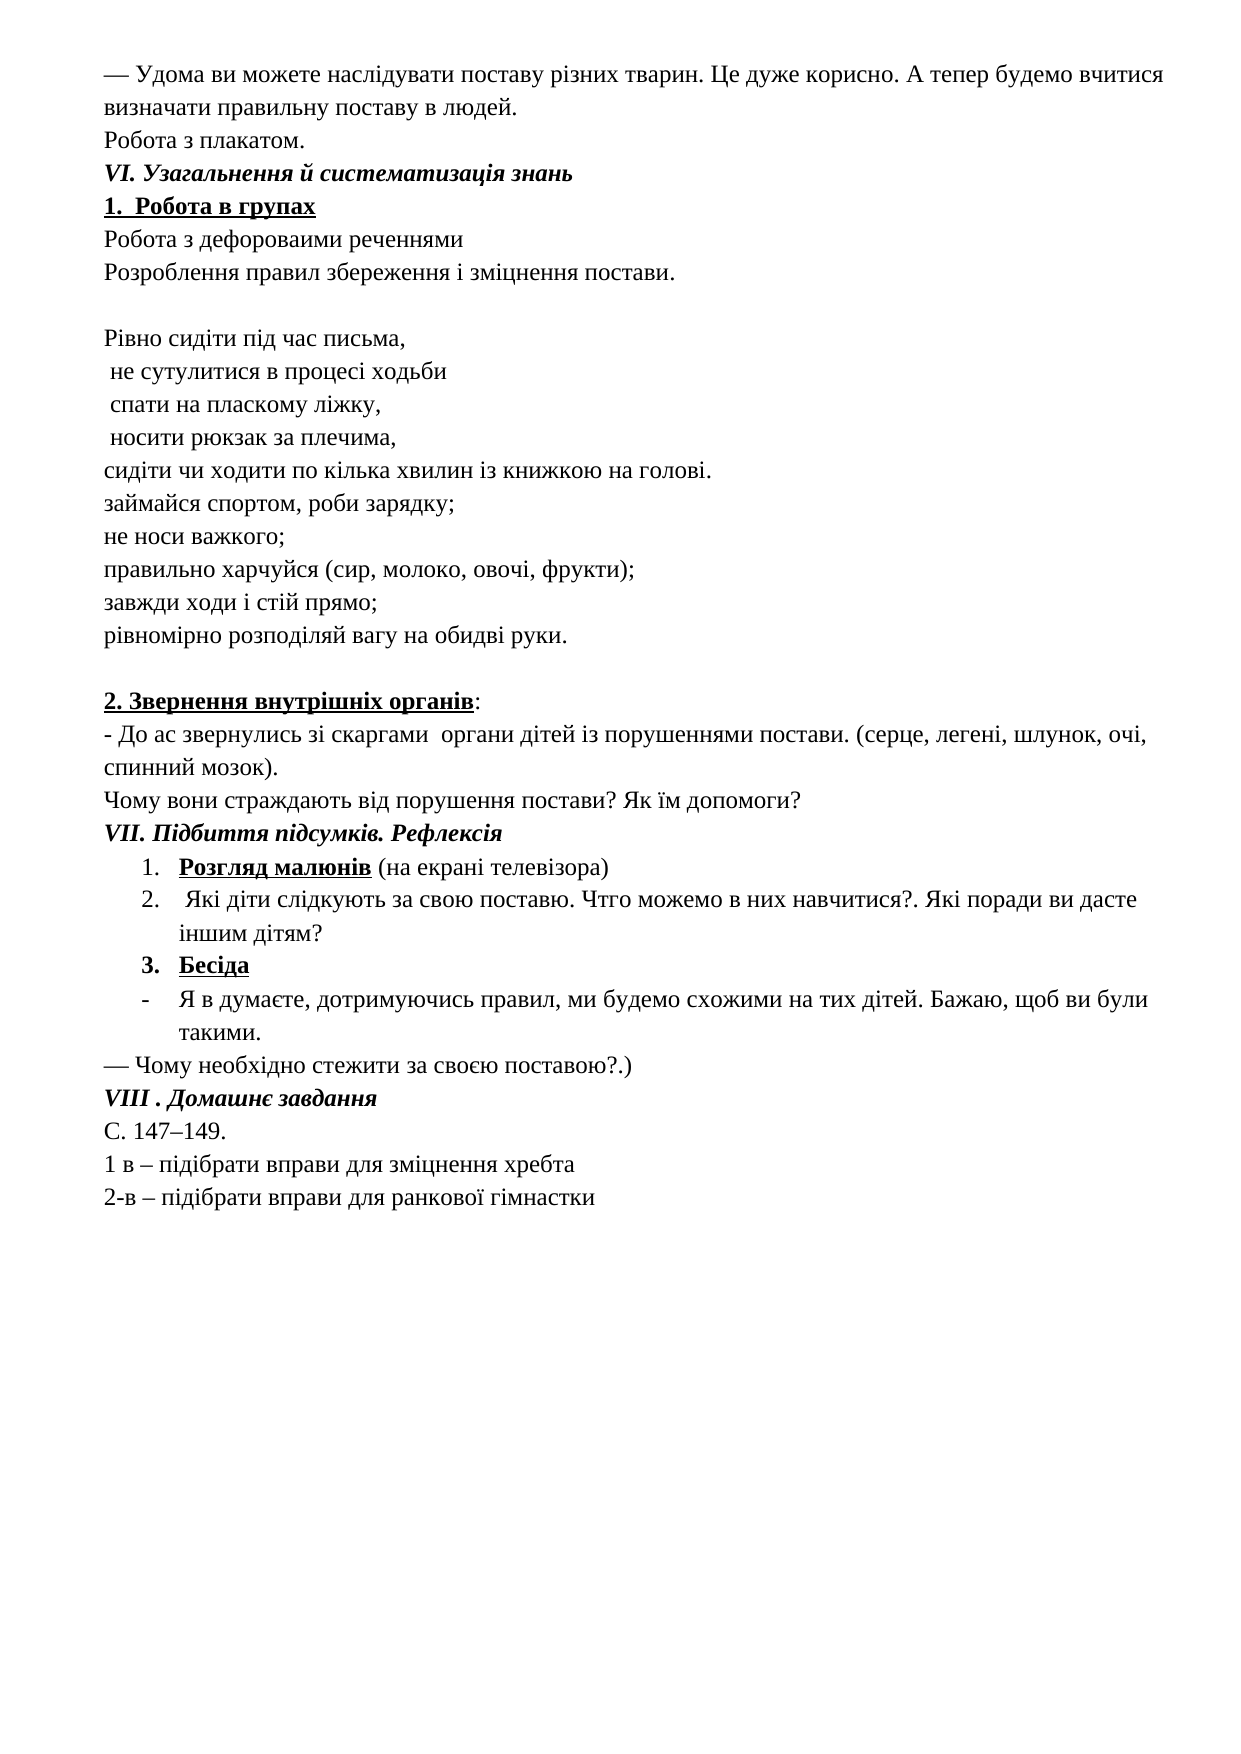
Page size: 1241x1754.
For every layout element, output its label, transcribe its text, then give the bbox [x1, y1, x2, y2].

text не сутулитися в процесі ходьби [103, 356, 1167, 385]
text Робота з дефороваими реченнями [103, 224, 1167, 253]
text сидіти чи ходити по кілька хвилин із книжкою на голові. [103, 455, 1167, 484]
text 1 в – підібрати вправи для зміцнення хребта [103, 1149, 1167, 1177]
text займайся спортом, роби зарядку; не носи важкого; правильно харчуйся (сир, молоко, овочі, фрукти); завжди ходи і стій прямо; рівномірно розподіляй вагу на обидві руки. [103, 488, 1167, 649]
list Які діти слідкують за свою поставю. Чтго можемо в них навчитися?. Які поради ви дасте іншим дітям? [141, 884, 1167, 946]
list Я в думаєте, дотримуючись правил, ми будемо схожими на тих дітей. Бажаю, щоб ви були такими. [141, 984, 1167, 1045]
text носити рюкзак за плечима, [103, 422, 1167, 451]
list Бесіда [141, 951, 1167, 979]
text VІ. Узагальнення й систематизація знань [103, 158, 1167, 187]
text - До ас звернулись зі скаргами органи дітей із порушеннями постави. (серце, легені, шлунок, очі, спинний мозок). [103, 719, 1167, 781]
text 2. Звернення внутрішніх органів: [103, 686, 1167, 715]
text — Чому необхідно стежити за своєю поставою?.) [103, 1050, 1167, 1078]
text — Удома ви можете наслідувати поставу різних тварин. Це дуже корисно. А тепер будемо вчитися визначати правильну поставу в людей. [103, 59, 1167, 121]
text 1. Робота в групах [103, 191, 1167, 220]
text Чому вони страждають від порушення постави? Як їм допомоги? [103, 786, 1167, 814]
text 2-в – підібрати вправи для ранкової гімнастки [103, 1182, 1167, 1211]
text VІІ. Підбиття підсумків. Рефлексія [103, 818, 1167, 847]
text Робота з плакатом. [103, 125, 1167, 154]
text Рівно сидіти під час письма, [103, 323, 1167, 352]
text С. 147–149. [103, 1116, 1167, 1144]
text VІІІ . Домашнє завдання [103, 1083, 1167, 1111]
text Розроблення правил збереження і зміцнення постави. [103, 257, 1167, 286]
text спати на пласкому ліжку, [103, 389, 1167, 418]
list Розгляд малюнів (на екрані телевізора) [141, 852, 1167, 880]
